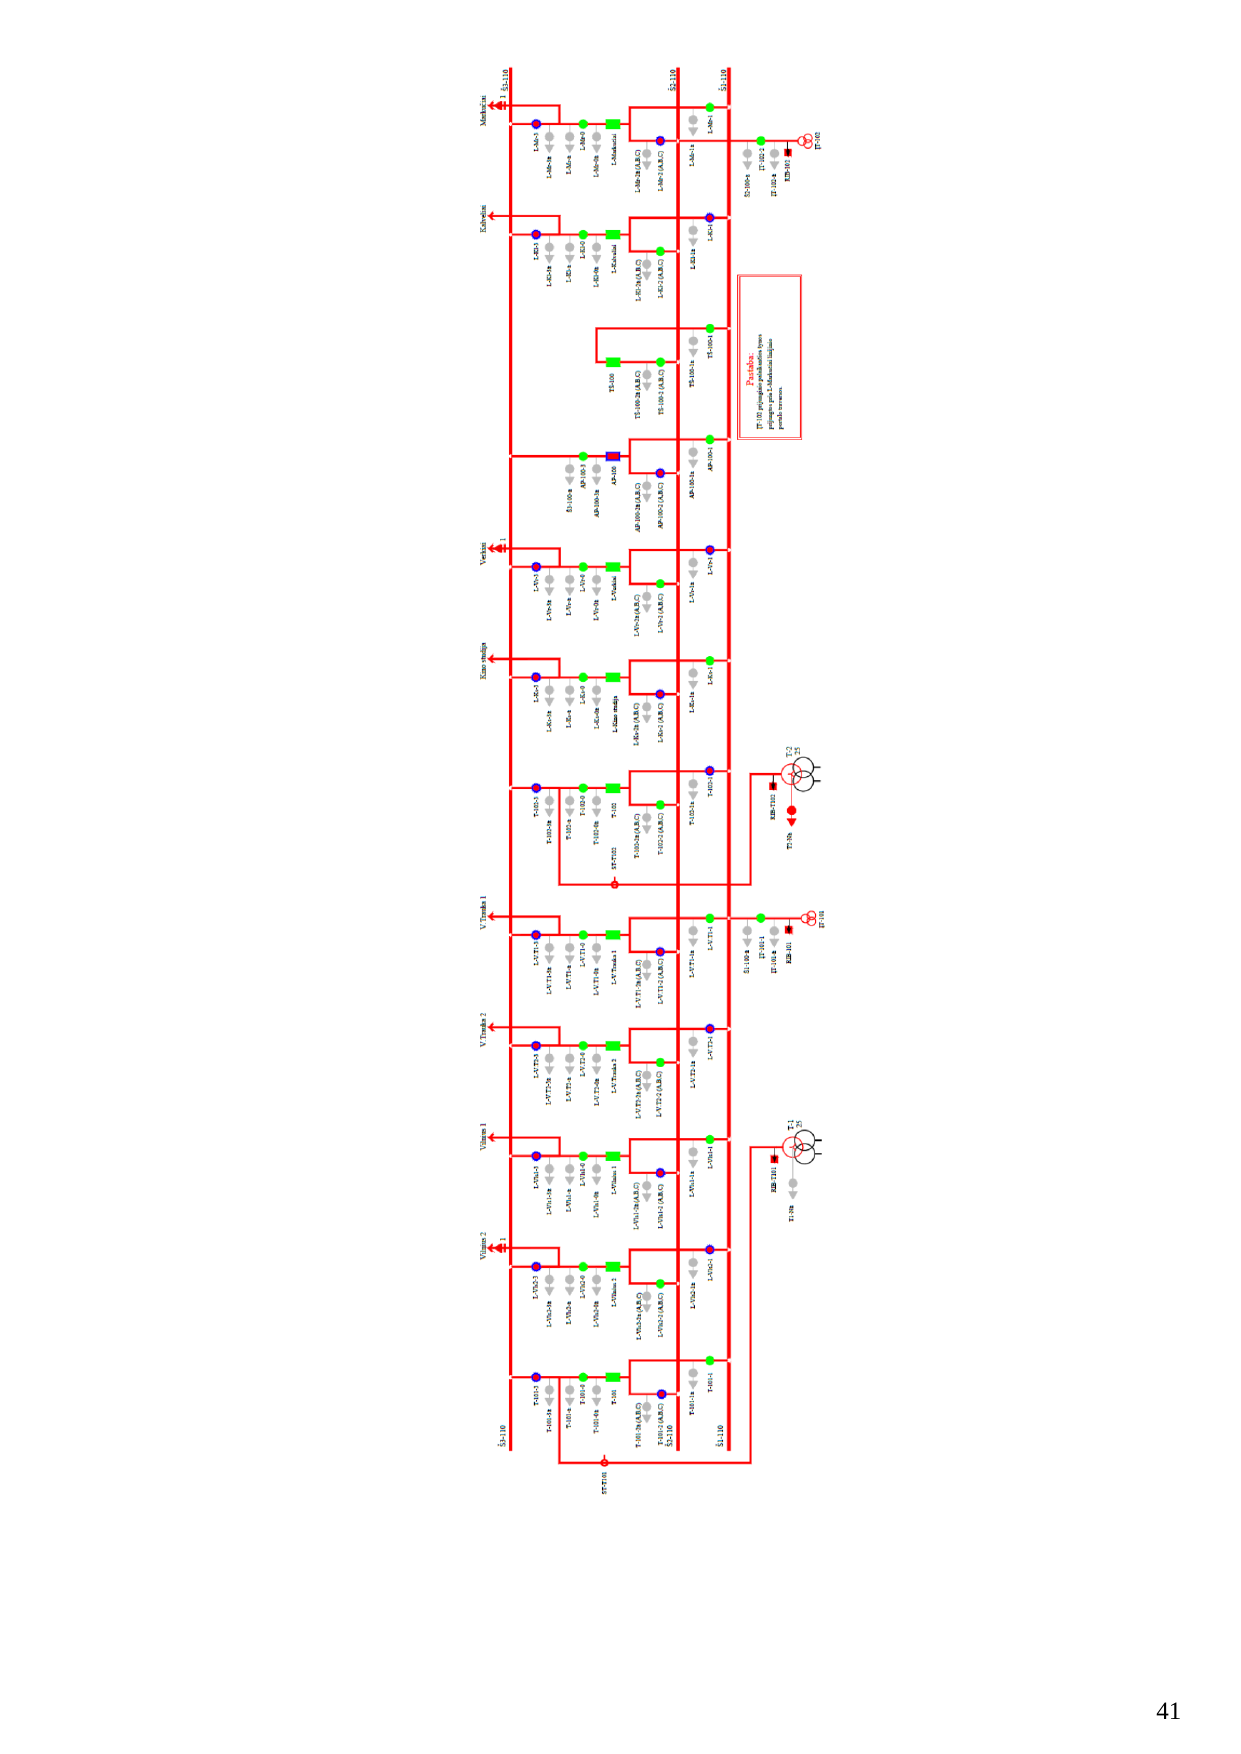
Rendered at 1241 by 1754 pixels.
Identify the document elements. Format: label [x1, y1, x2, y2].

picture [476, 66, 832, 1496]
